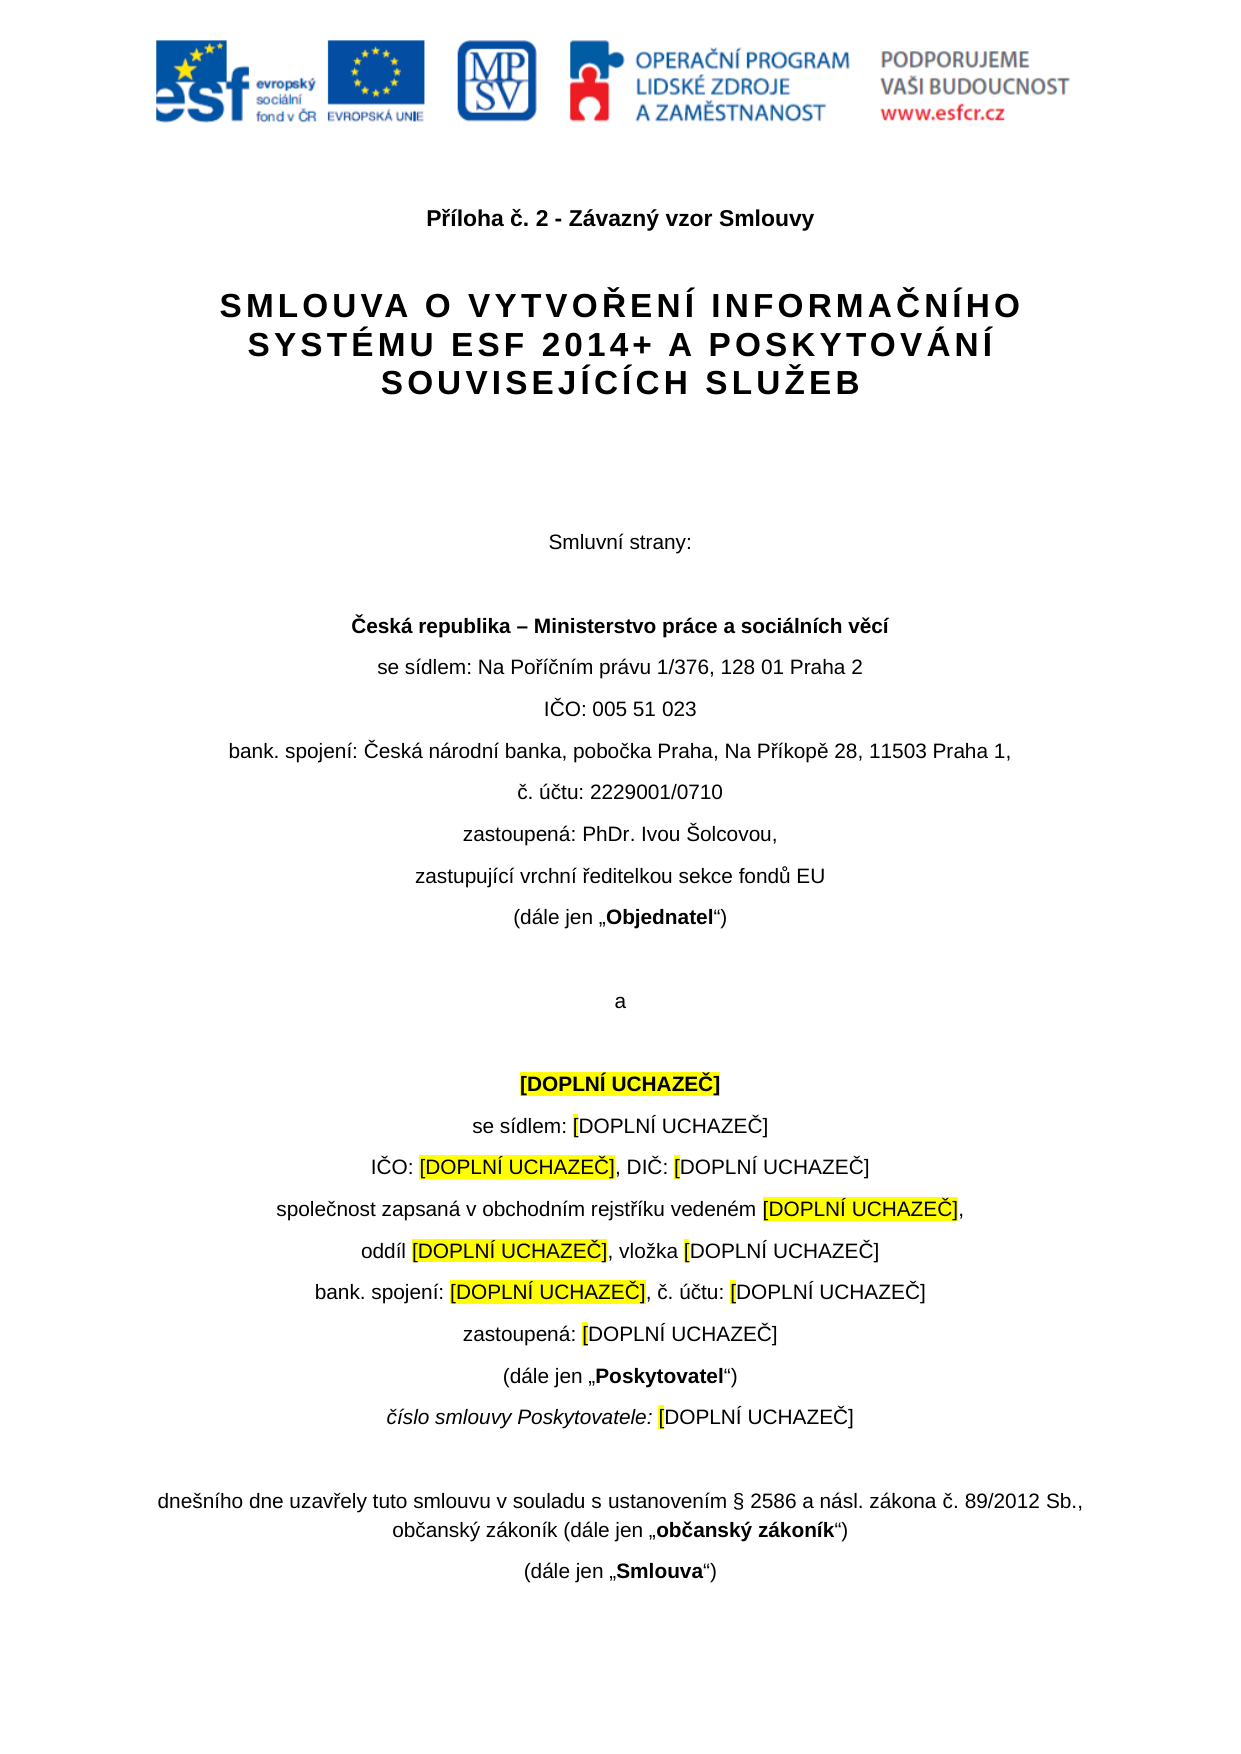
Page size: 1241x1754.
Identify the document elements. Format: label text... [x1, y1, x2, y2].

text a [148, 985, 1092, 1014]
text zastoupená: PhDr. Ivou Šolcovou, [148, 818, 1092, 847]
text IČO: , DIČ: [148, 1151, 1092, 1181]
text (dále jen „Objednatel“) [148, 901, 1092, 931]
text se sídlem: Na Poříčním právu 1/376, 128 01 Praha 2 [148, 651, 1092, 681]
text společnost zapsaná v obchodním rejstříku vedeném , [148, 1193, 1092, 1222]
picture [142, 30, 1086, 140]
text zastupující vrchní ředitelkou sekce fondů EU [148, 860, 1092, 889]
text Smluvní strany: [148, 526, 1092, 556]
text IČO: 005 51 023 [148, 693, 1092, 722]
text dnešního dne uzavřely tuto smlouvu v souladu s ustanovením § 2586 a násl. zákona č. 89/2012 Sb., občanský zákoník (dále jen „občanský zákoník“) [148, 1485, 1092, 1543]
text Česká republika – Ministerstvo práce a sociálních věcí [148, 610, 1092, 639]
text (dále jen „Smlouva“) [148, 1556, 1092, 1585]
text SMLOUVA O Vytvoření informačního systému ESF 2014+ a poskytování souvisejících služeB [148, 286, 1092, 401]
text se sídlem: [148, 1110, 1092, 1139]
text bank. spojení: , č. účtu: [148, 1276, 1092, 1306]
text číslo smlouvy Poskytovatele: [148, 1401, 1092, 1431]
text bank. spojení: Česká národní banka, pobočka Praha, Na Příkopě 28, 11503 Praha 1, [148, 735, 1092, 764]
text Příloha č. 2 - Závazný vzor Smlouvy [148, 203, 1092, 232]
text č. účtu: 2229001/0710 [148, 776, 1092, 806]
text zastoupená: [148, 1318, 1092, 1347]
text oddíl , vložka [148, 1235, 1092, 1264]
text (dále jen „Poskytovatel“) [148, 1360, 1092, 1389]
